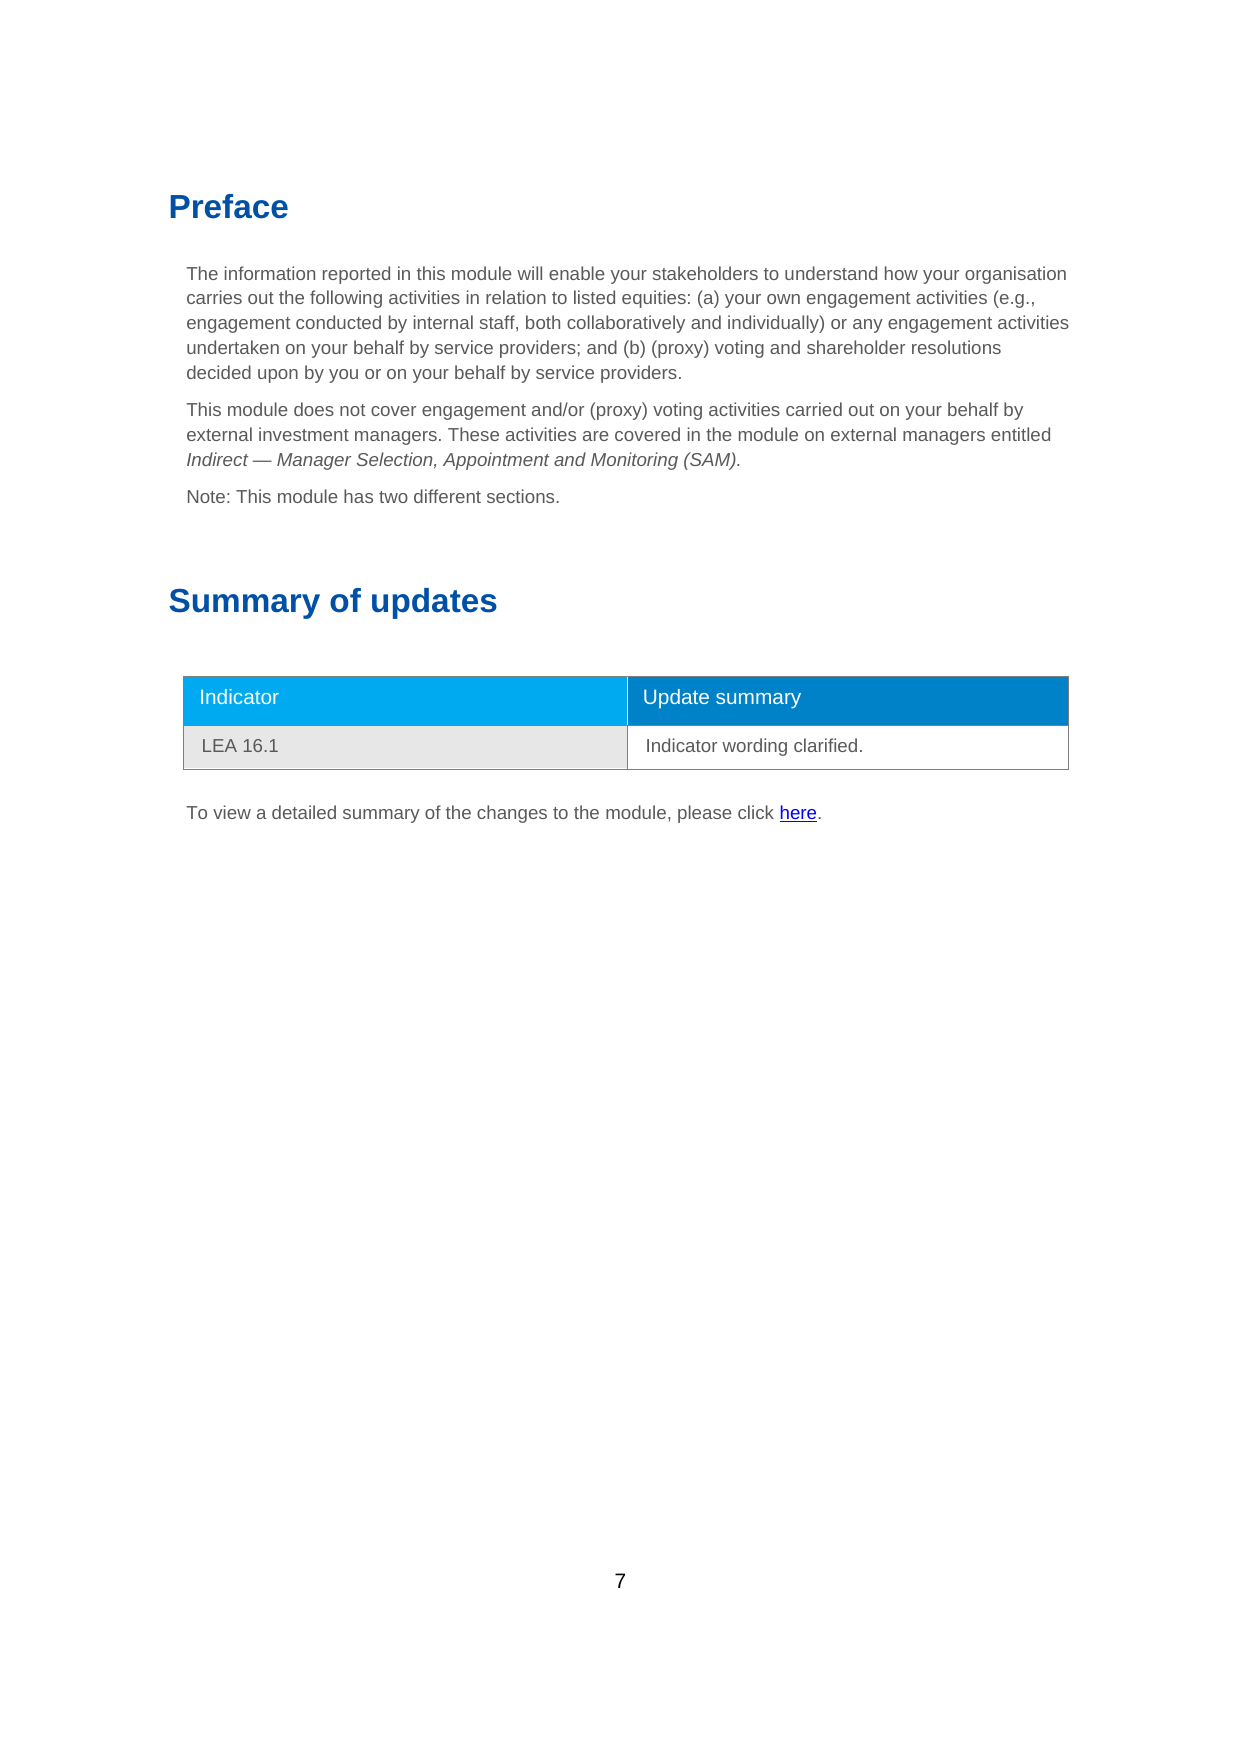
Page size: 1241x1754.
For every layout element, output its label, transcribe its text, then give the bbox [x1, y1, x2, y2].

table_cell LEA 16.1 [184, 726, 627, 768]
table_header Update summary [628, 677, 1068, 725]
text Summary of updates [168, 581, 1072, 619]
text The information reported in this module will enable your stakeholders to understand how your organisation carries out the following activities in relation to listed equities: (a) your own engagement activities (e.g., engagement conducted by internal staff, both collaboratively and individually) or any engagement activities undertaken on your behalf by service providers; and (b) (proxy) voting and shareholder resolutions decided upon by you or on your behalf by service providers. [186, 262, 1072, 383]
subtitle Preface [168, 187, 1072, 226]
text Note: This module has two different sections. [186, 486, 1072, 507]
table_header Indicator [184, 677, 627, 725]
table_cell Indicator wording clarified. [628, 726, 1068, 768]
text To view a detailed summary of the changes to the module, please click here. [186, 802, 1072, 823]
text This module does not cover engagement and/or (proxy) voting activities carried out on your behalf by external investment managers. These activities are covered in the module on external managers entitled Indirect — Manager Selection, Appointment and Monitoring (SAM). [186, 399, 1072, 470]
